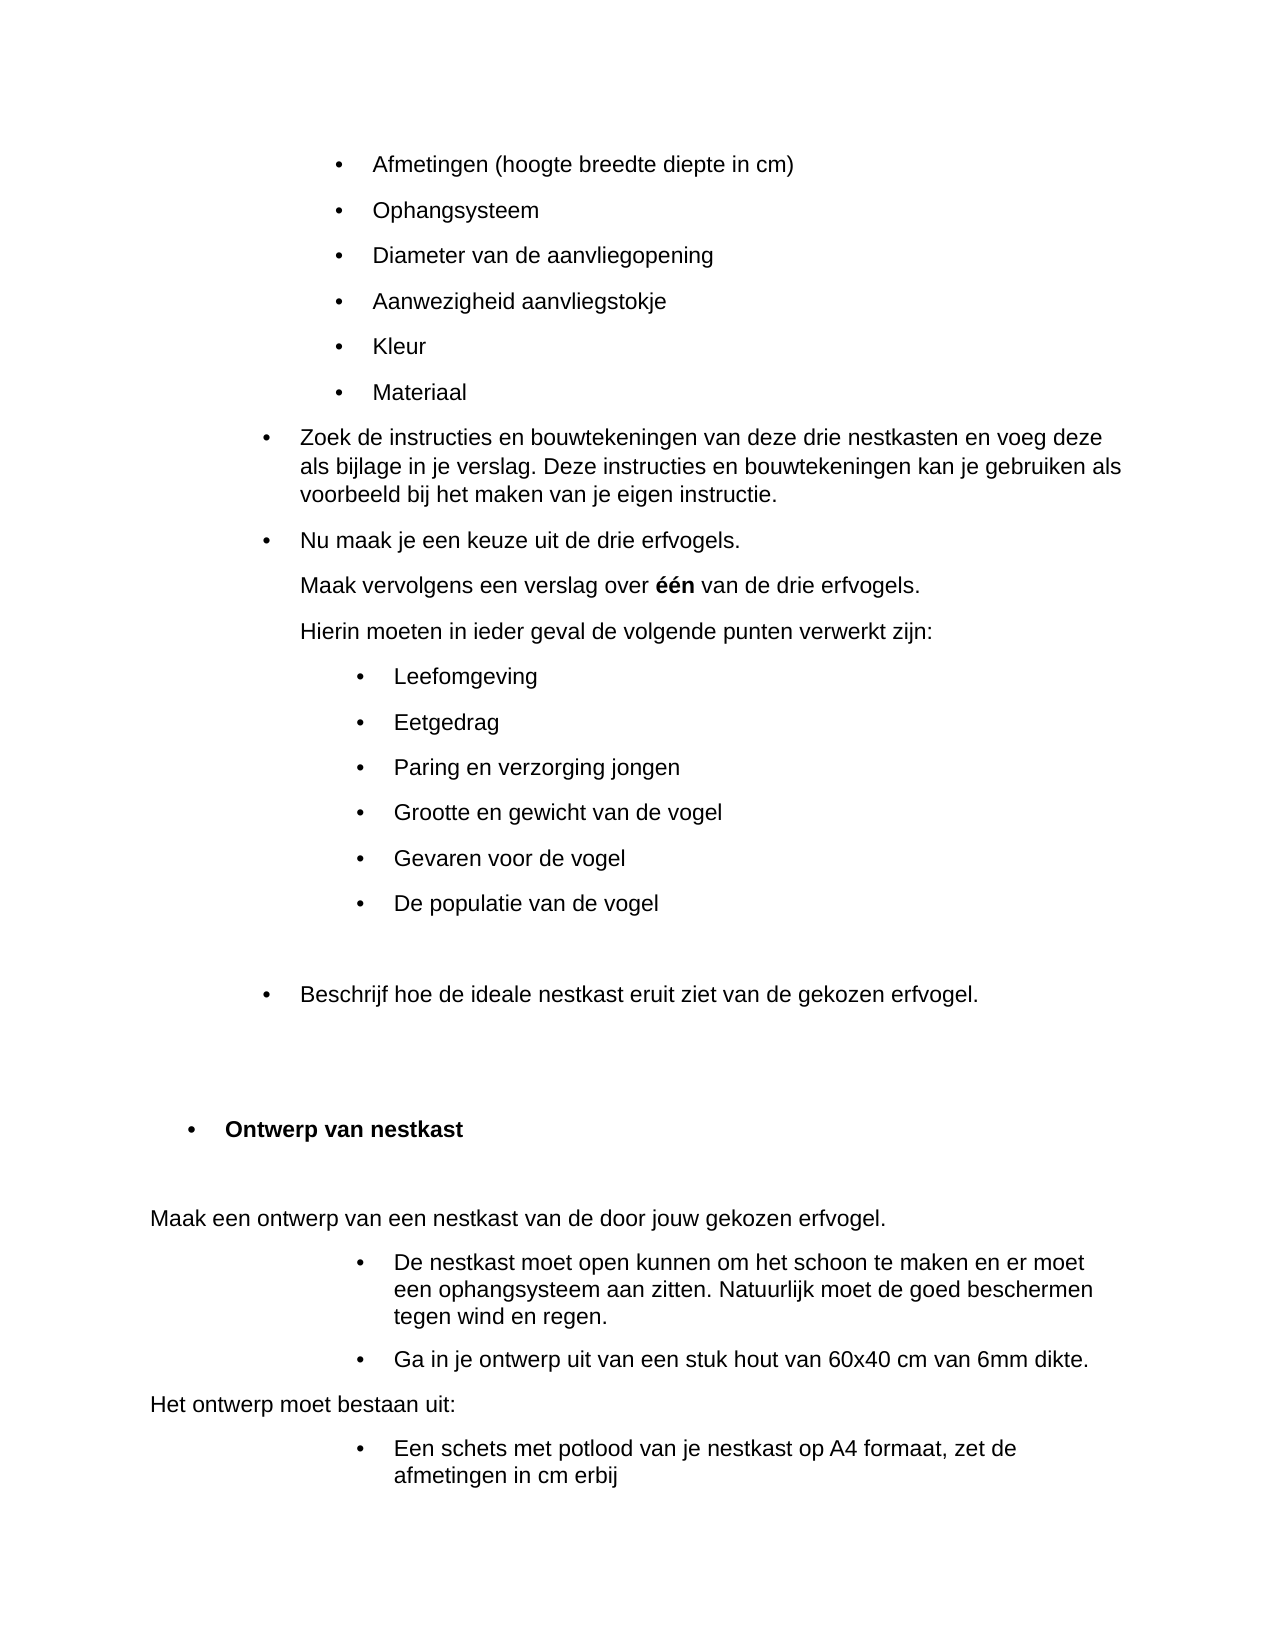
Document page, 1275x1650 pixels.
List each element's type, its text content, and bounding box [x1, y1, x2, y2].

list Diameter van de aanvliegopening [335, 241, 1125, 269]
text Maak een ontwerp van een nestkast van de door jouw gekozen erfvogel. [150, 1203, 1125, 1232]
text Maak vervolgens een verslag over één van de drie erfvogels. [300, 571, 1125, 599]
list Ontwerp van nestkast [187, 1116, 1125, 1143]
list Eetgedrag [356, 707, 1125, 736]
list Nu maak je een keuze uit de drie erfvogels. [262, 525, 1125, 554]
list Beschrijf hoe de ideale nestkast eruit ziet van de gekozen erfvogel. [262, 979, 1125, 1008]
list Zoek de instructies en bouwtekeningen van deze drie nestkasten en voeg deze als bijlage in je verslag. Deze instructies en bouwtekeningen kan je gebruiken als voorbeeld bij het maken van je eigen instructie. [262, 422, 1125, 509]
list De nestkast moet open kunnen om het schoon te maken en er moet een ophangsysteem aan zitten. Natuurlijk moet de goed beschermen tegen wind en regen. [356, 1248, 1125, 1329]
list Leefomgeving [356, 662, 1125, 690]
list Aanwezigheid aanvliegstokje [335, 286, 1125, 315]
list Kleur [335, 332, 1125, 360]
list Grootte en gewicht van de vogel [356, 798, 1125, 827]
list Ga in je ontwerp uit van een stuk hout van 60x40 cm van 6mm dikte. [356, 1346, 1125, 1373]
list Gevaren voor de vogel [356, 843, 1125, 872]
list Materiaal [335, 377, 1125, 406]
list Afmetingen (hoogte breedte diepte in cm) [335, 150, 1125, 179]
list Ophangsysteem [335, 195, 1125, 224]
list De populatie van de vogel [356, 889, 1125, 917]
list Een schets met potlood van je nestkast op A4 formaat, zet de afmetingen in cm erbij [356, 1435, 1125, 1489]
text Het ontwerp moet bestaan uit: [150, 1390, 1125, 1418]
list Paring en verzorging jongen [356, 752, 1125, 781]
text Hierin moeten in ieder geval de volgende punten verwerkt zijn: [300, 616, 1125, 645]
